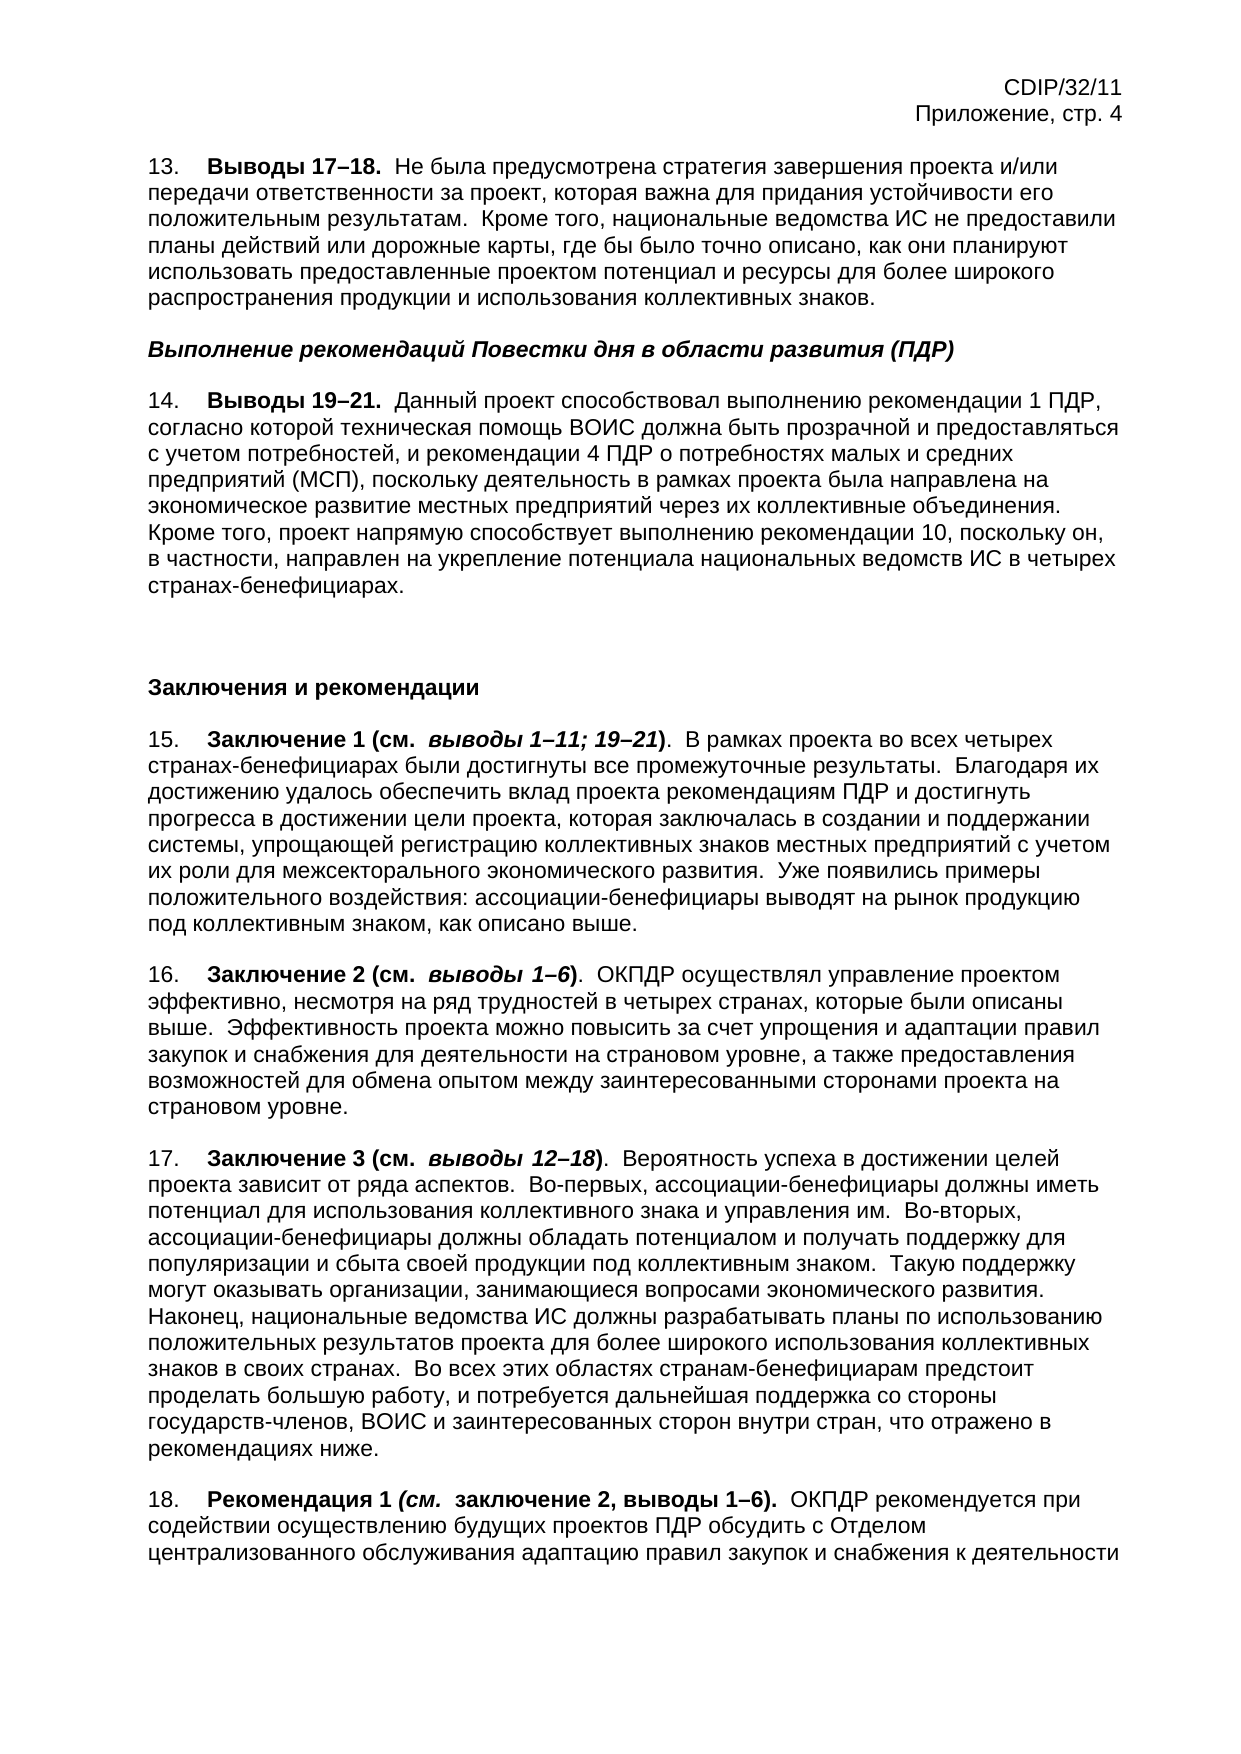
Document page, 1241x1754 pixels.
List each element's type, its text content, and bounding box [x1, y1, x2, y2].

text Выполнение рекомендаций Повестки дня в области развития (ПДР) [148, 336, 1122, 362]
list Заключение 1 (см. выводы 1–11; 19–21). В рамках проекта во всех четырех странах-бенефициарах были достигнуты все промежуточные результаты. Благодаря их достижению удалось обеспечить вклад проекта рекомендациям ПДР и достигнуть прогресса в достижении цели проекта, которая заключалась в создании и поддержании системы, упрощающей регистрацию коллективных знаков местных предприятий с учетом их роли для межсекторального экономического развития. Уже появились примеры положительного воздействия: ассоциации-бенефициары выводят на рынок продукцию под коллективным знаком, как описано выше. [148, 726, 1122, 936]
list Заключение 3 (см. выводы 12–18). Вероятность успеха в достижении целей проекта зависит от ряда аспектов. Во-первых, ассоциации-бенефициары должны иметь потенциал для использования коллективного знака и управления им. Во-вторых, ассоциации-бенефициары должны обладать потенциалом и получать поддержку для популяризации и сбыта своей продукции под коллективным знаком. Такую поддержку могут оказывать организации, занимающиеся вопросами экономического развития. Наконец, национальные ведомства ИС должны разрабатывать планы по использованию положительных результатов проекта для более широкого использования коллективных знаков в своих странах. Во всех этих областях странам-бенефициарам предстоит проделать большую работу, и потребуется дальнейшая поддержка со стороны государств-членов, ВОИС и заинтересованных сторон внутри стран, что отражено в рекомендациях ниже. [148, 1144, 1122, 1461]
list Выводы 17–18. Не была предусмотрена стратегия завершения проекта и/или передачи ответственности за проект, которая важна для придания устойчивости его положительным результатам. Кроме того, национальные ведомства ИС не предоставили планы действий или дорожные карты, где бы было точно описано, как они планируют использовать предоставленные проектом потенциал и ресурсы для более широкого распространения продукции и использования коллективных знаков. [148, 153, 1122, 311]
text Заключения и рекомендации [148, 674, 1122, 701]
list Выводы 19–21. Данный проект способствовал выполнению рекомендации 1 ПДР, согласно которой техническая помощь ВОИС должна быть прозрачной и предоставляться с учетом потребностей, и рекомендации 4 ПДР о потребностях малых и средних предприятий (МСП), поскольку деятельность в рамках проекта была направлена на экономическое развитие местных предприятий через их коллективные объединения. Кроме того, проект напрямую способствует выполнению рекомендации 10, поскольку он, в частности, направлен на укрепление потенциала национальных ведомств ИС в четырех странах-бенефициарах. [148, 387, 1122, 598]
list Заключение 2 (см. выводы 1–6). ОКПДР осуществлял управление проектом эффективно, несмотря на ряд трудностей в четырех странах, которые были описаны выше. Эффективность проекта можно повысить за счет упрощения и адаптации правил закупок и снабжения для деятельности на страновом уровне, а также предоставления возможностей для обмена опытом между заинтересованными сторонами проекта на страновом уровне. [148, 961, 1122, 1119]
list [148, 1486, 1122, 1565]
